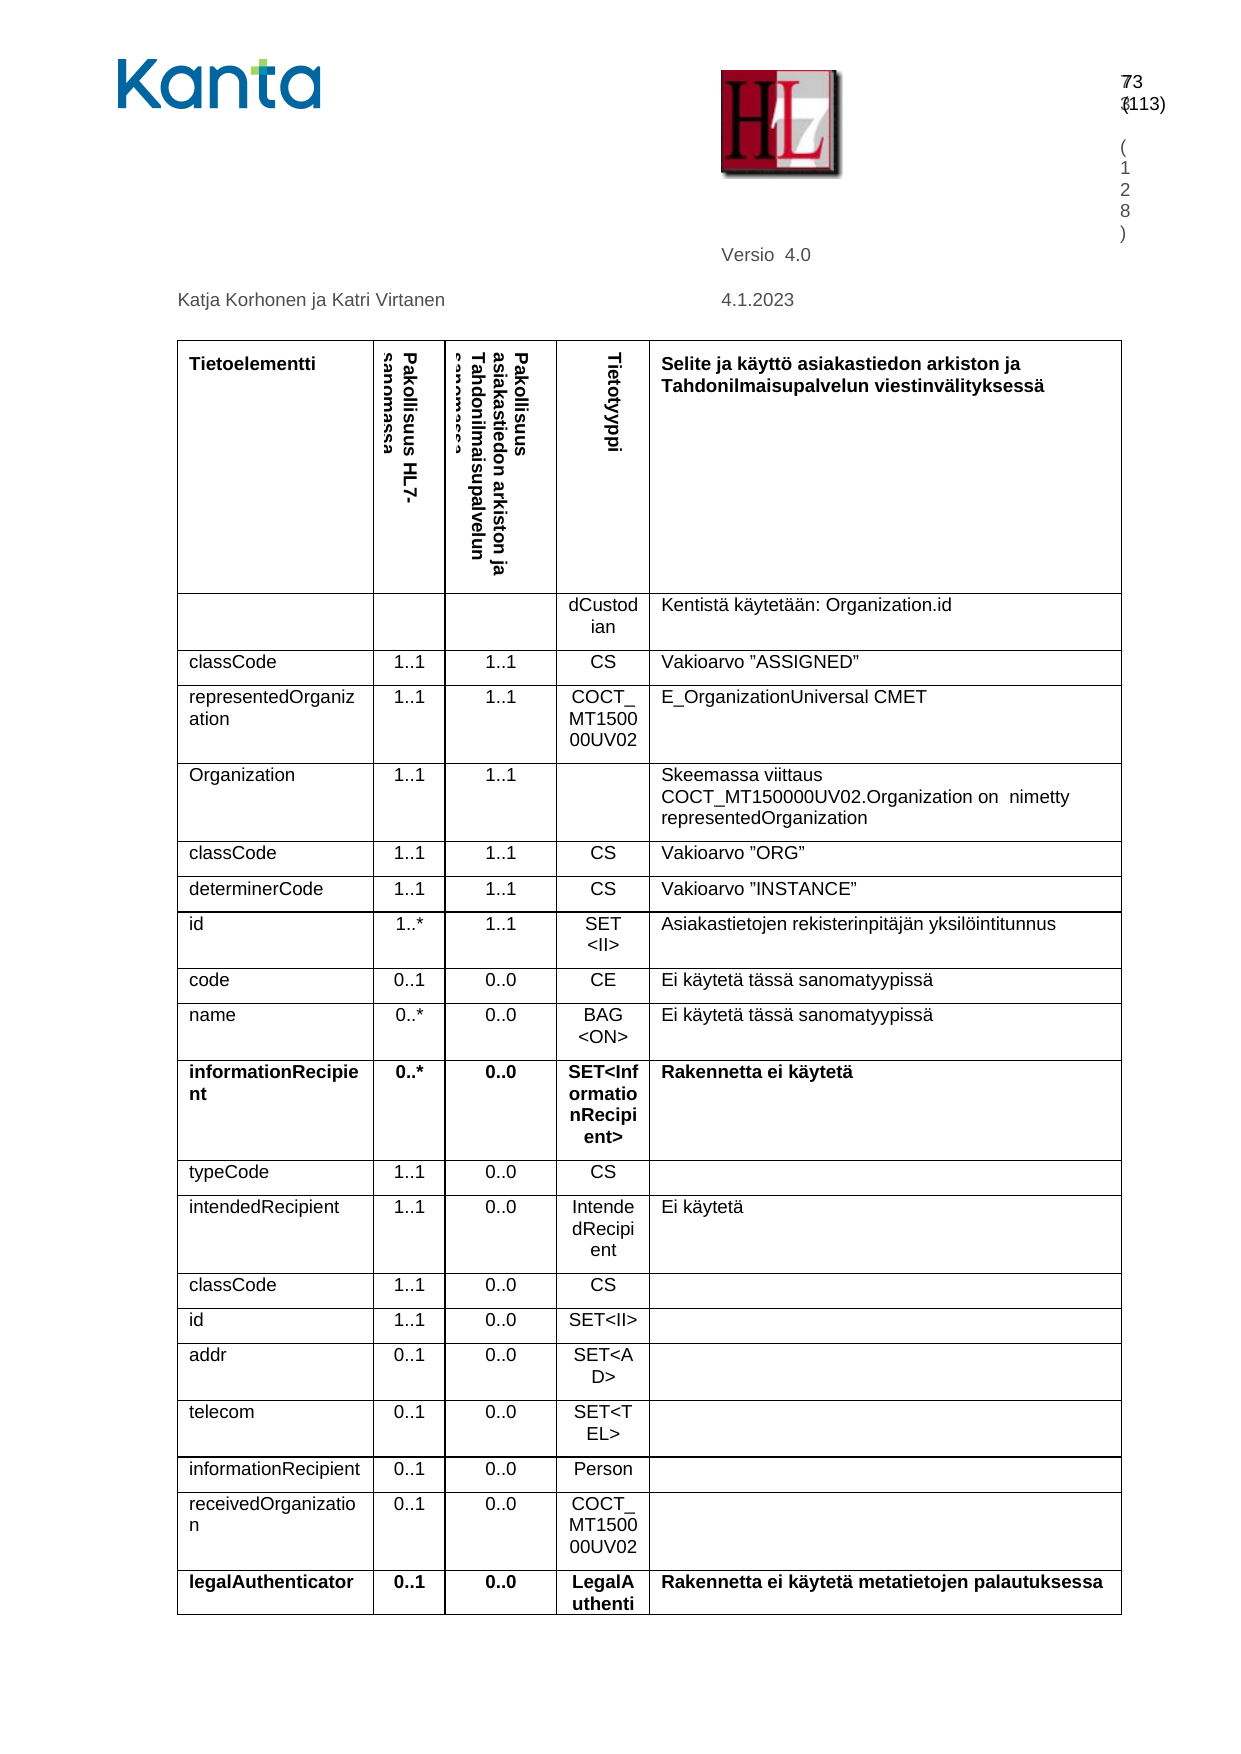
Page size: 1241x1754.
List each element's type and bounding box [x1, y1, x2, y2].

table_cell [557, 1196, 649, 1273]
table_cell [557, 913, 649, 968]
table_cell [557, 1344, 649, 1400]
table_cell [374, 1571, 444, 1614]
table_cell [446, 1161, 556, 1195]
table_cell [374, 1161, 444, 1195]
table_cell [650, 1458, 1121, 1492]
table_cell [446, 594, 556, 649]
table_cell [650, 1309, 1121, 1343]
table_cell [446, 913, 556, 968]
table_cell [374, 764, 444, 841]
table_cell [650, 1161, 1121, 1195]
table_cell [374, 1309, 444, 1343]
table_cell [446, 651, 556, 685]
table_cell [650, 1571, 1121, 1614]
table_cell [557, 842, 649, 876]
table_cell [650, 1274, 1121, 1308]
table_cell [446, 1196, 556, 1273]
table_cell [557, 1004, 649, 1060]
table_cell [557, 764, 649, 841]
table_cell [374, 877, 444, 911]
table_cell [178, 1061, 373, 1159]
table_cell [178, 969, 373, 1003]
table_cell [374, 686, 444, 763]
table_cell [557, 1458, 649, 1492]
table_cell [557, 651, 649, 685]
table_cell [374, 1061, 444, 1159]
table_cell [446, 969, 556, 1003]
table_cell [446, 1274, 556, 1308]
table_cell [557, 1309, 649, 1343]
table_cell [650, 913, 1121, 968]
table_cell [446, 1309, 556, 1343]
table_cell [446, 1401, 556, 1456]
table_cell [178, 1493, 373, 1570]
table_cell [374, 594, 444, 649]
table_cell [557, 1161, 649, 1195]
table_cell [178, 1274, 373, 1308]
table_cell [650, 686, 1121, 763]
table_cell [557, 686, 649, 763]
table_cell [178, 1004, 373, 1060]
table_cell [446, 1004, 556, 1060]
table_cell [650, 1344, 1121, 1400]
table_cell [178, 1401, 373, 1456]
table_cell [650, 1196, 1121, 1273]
picture [118, 59, 321, 109]
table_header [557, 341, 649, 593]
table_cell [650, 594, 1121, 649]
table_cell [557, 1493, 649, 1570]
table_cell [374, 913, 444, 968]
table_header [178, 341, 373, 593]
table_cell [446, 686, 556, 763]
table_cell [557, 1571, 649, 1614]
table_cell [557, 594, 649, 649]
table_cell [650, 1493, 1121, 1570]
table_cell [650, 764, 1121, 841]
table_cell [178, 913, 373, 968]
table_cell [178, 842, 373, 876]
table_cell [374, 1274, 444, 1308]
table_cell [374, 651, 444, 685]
picture [721, 70, 844, 179]
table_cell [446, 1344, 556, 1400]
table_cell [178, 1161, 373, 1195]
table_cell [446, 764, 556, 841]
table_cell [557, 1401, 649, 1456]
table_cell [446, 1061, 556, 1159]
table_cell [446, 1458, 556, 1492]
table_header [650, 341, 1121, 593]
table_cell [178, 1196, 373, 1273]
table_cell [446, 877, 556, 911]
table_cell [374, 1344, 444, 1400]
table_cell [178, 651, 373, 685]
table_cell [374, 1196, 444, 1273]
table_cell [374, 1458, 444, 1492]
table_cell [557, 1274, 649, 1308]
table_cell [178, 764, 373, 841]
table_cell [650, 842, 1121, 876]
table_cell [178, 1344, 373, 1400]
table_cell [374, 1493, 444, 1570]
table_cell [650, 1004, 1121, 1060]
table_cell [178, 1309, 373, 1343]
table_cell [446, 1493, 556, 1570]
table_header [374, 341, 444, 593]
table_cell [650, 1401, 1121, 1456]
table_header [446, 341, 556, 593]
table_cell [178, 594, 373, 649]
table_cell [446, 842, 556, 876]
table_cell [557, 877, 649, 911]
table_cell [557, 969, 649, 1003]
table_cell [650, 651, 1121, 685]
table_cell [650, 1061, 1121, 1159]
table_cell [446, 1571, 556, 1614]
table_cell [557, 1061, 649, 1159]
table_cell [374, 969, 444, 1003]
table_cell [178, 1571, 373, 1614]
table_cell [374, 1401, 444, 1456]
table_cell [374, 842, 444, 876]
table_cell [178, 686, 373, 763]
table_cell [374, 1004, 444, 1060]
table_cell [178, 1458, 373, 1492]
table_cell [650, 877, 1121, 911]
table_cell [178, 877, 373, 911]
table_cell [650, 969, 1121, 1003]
